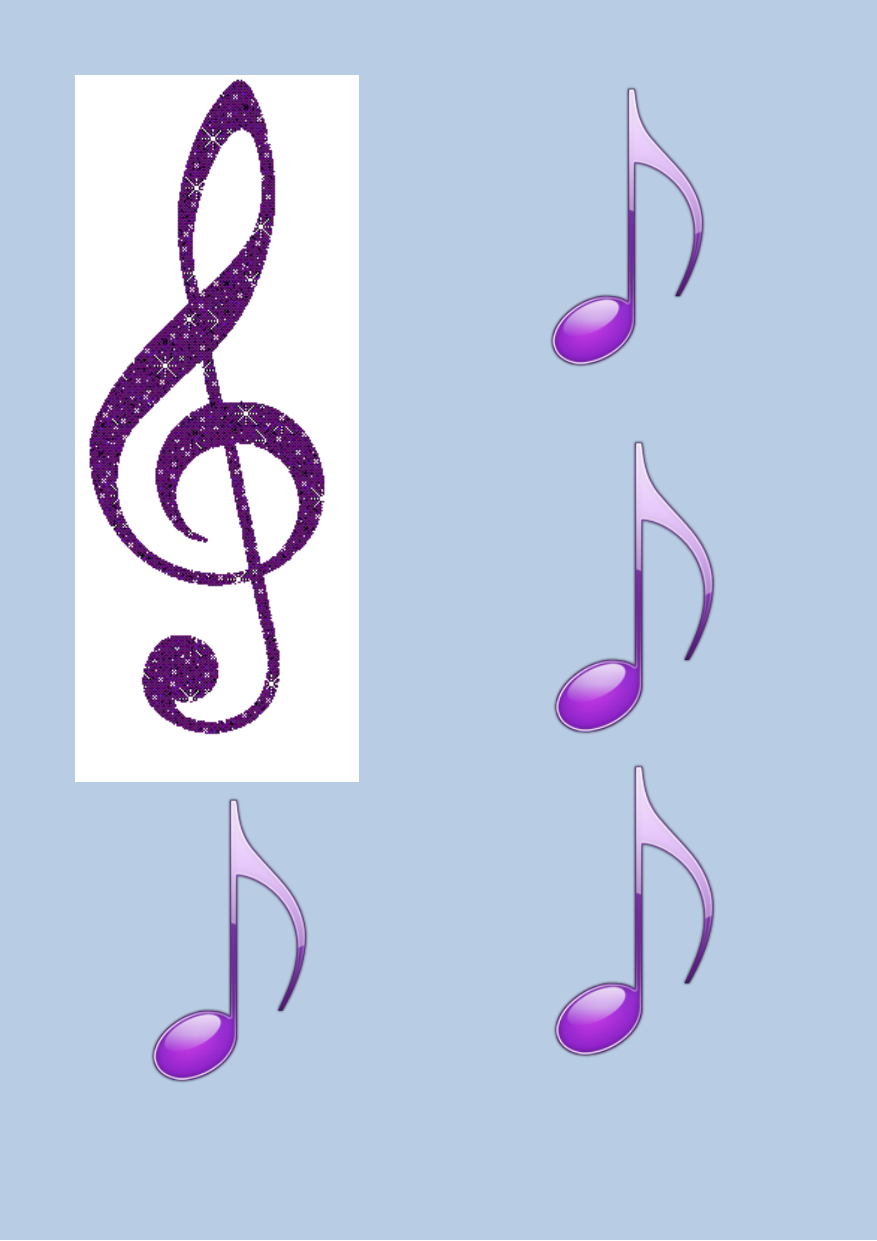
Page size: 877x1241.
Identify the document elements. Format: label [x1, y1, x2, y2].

picture [475, 75, 780, 380]
picture [75, 785, 385, 1096]
picture [75, 75, 359, 782]
picture [475, 428, 795, 748]
picture [475, 751, 795, 1071]
